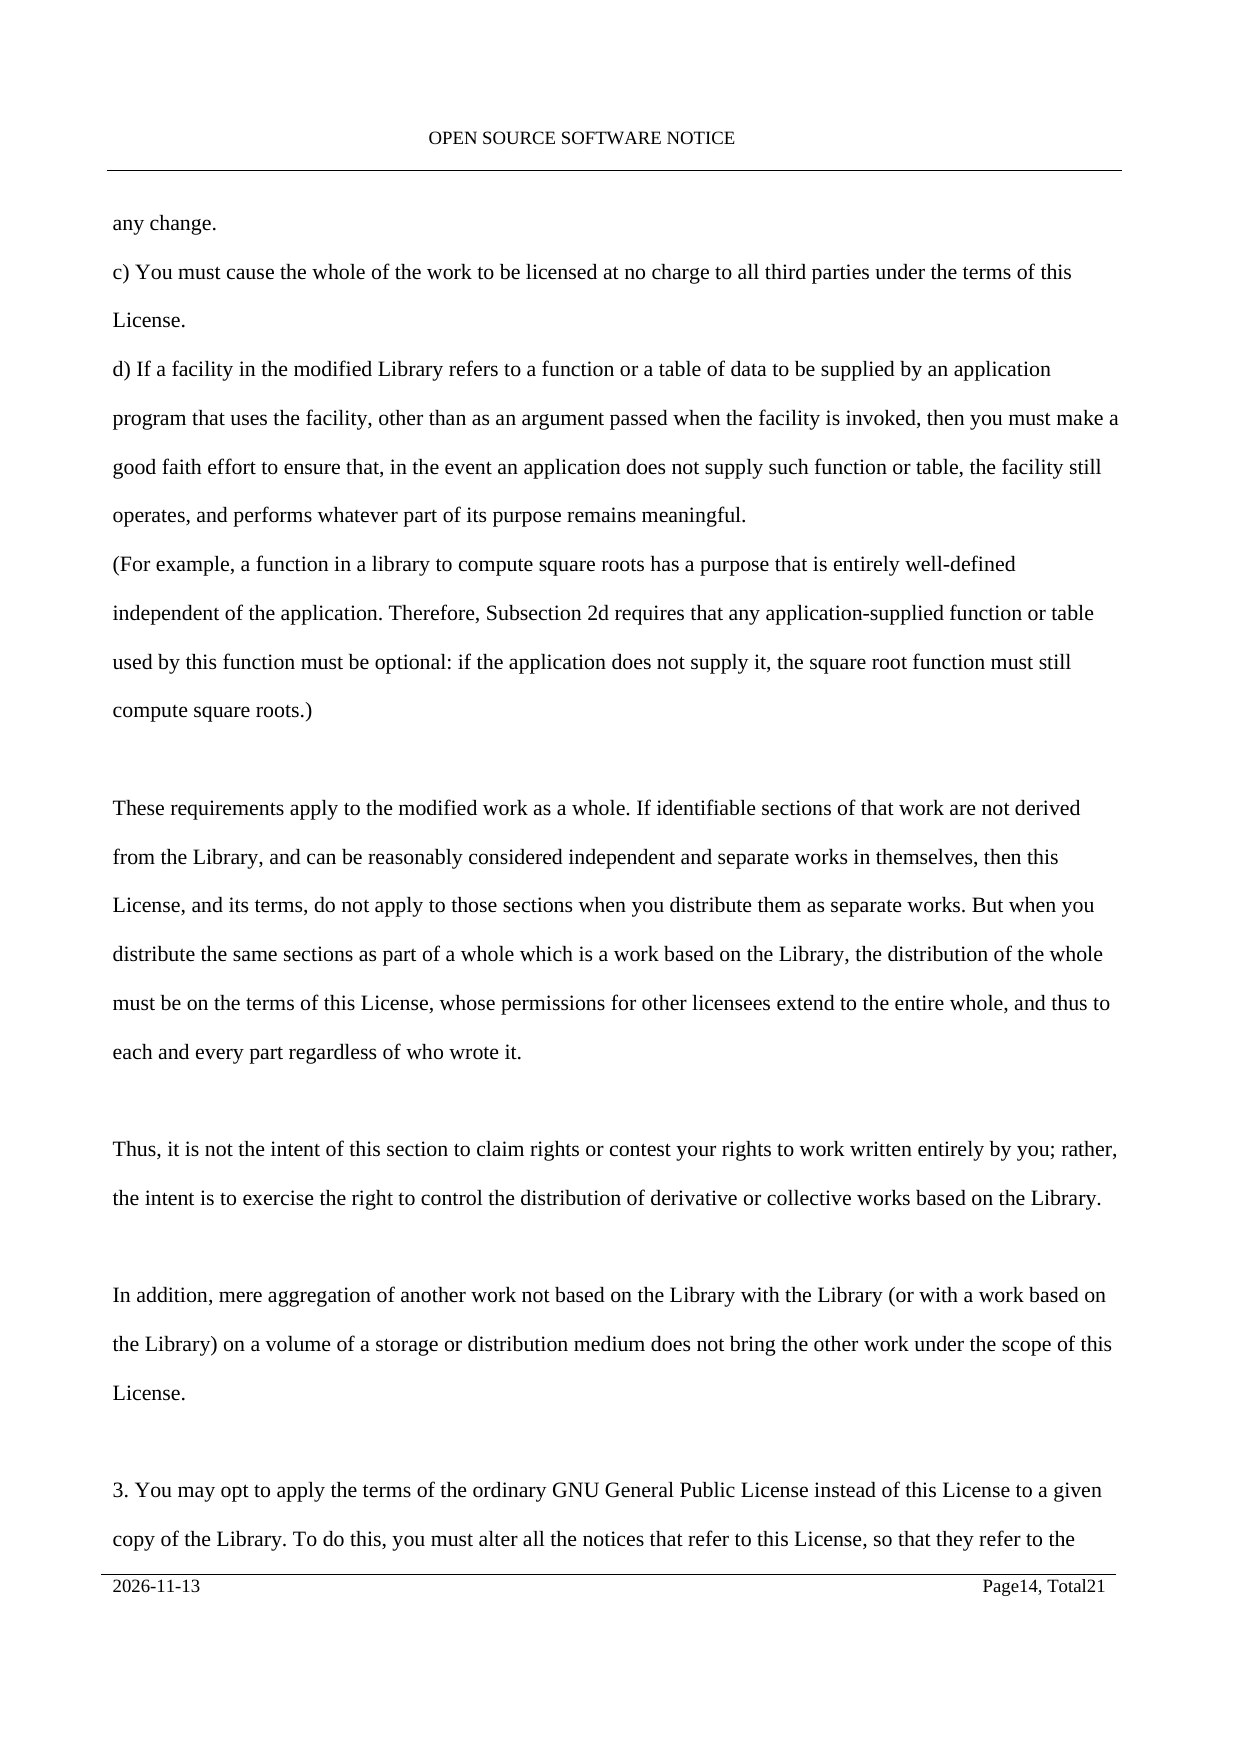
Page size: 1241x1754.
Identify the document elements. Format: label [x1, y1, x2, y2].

text [112, 206, 1128, 1555]
